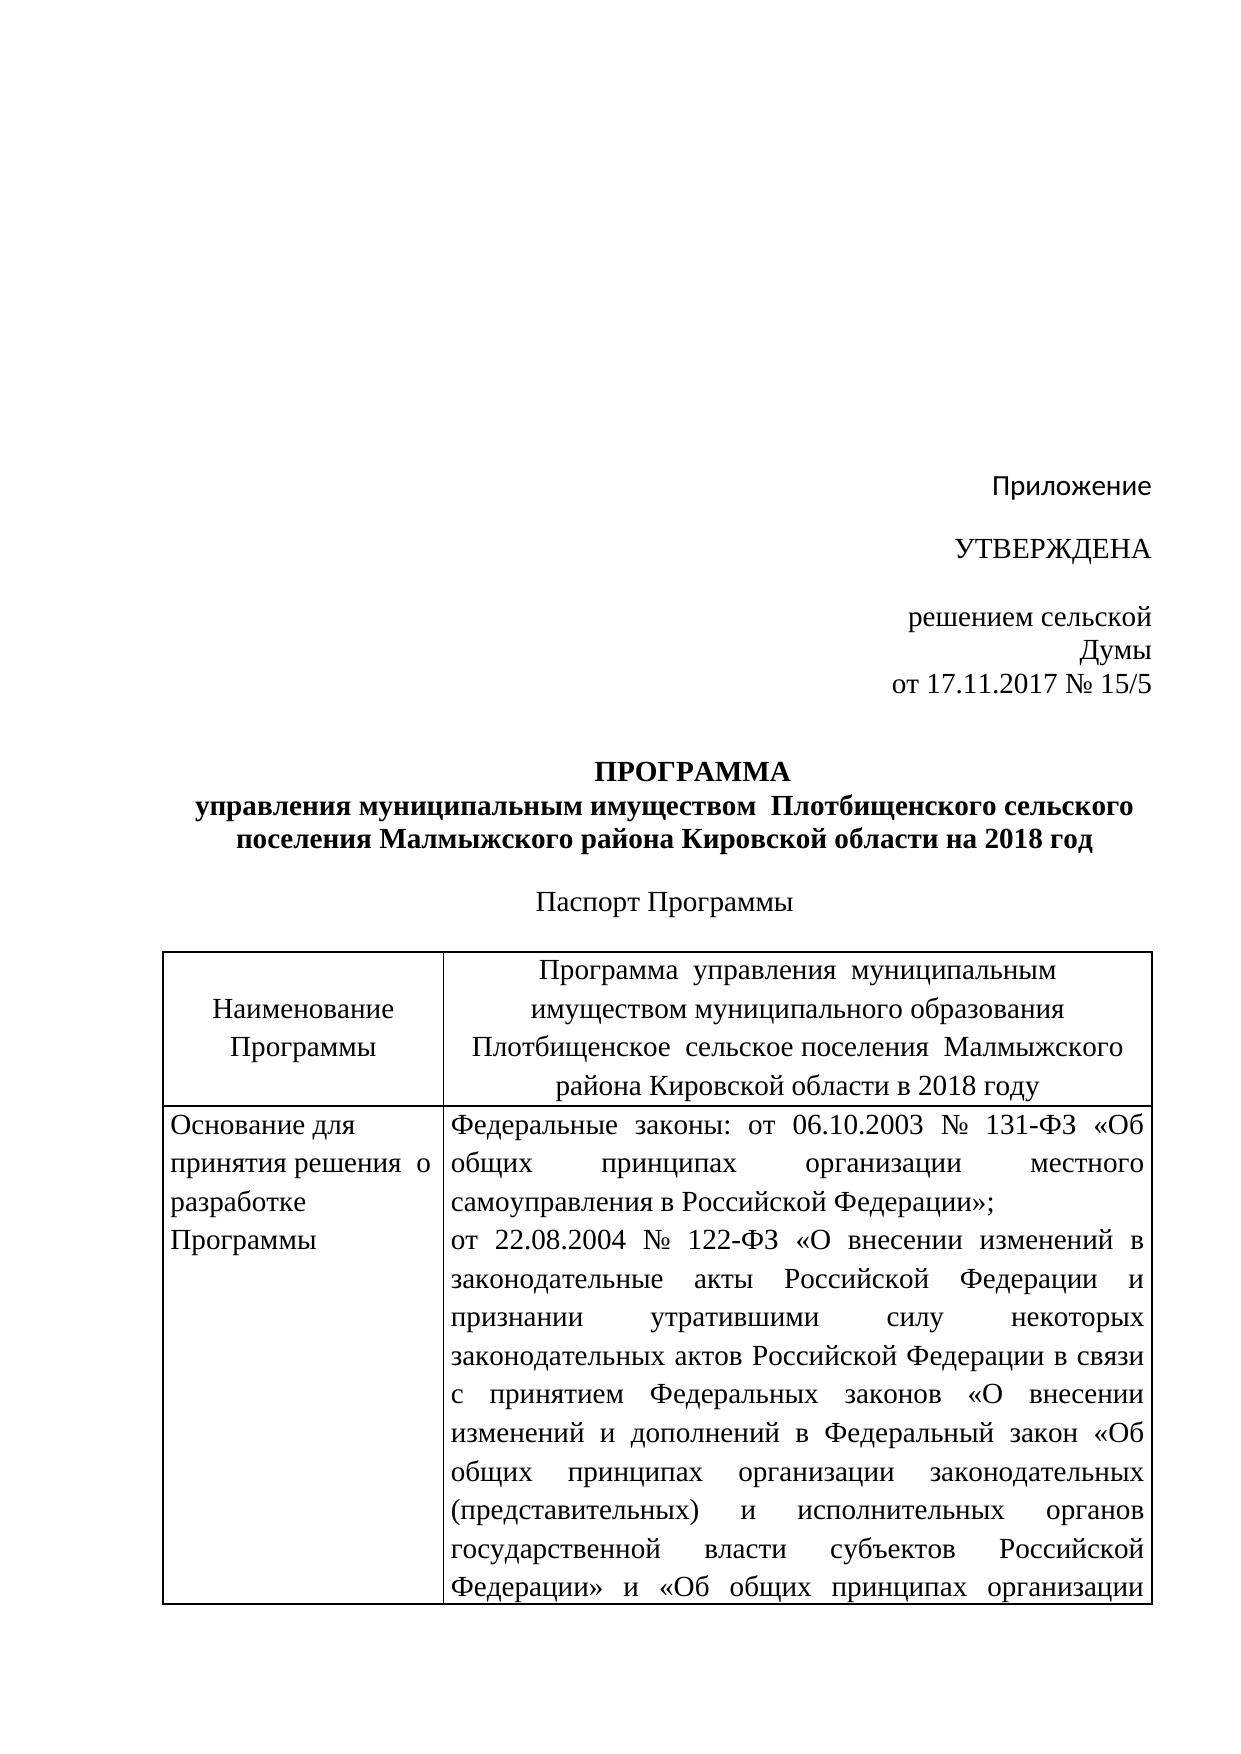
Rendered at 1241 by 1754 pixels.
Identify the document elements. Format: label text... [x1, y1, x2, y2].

text Приложение [177, 469, 1152, 502]
text ПРОГРАММА [177, 754, 1152, 788]
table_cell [444, 1107, 1151, 1603]
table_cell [164, 1107, 443, 1603]
text УТВЕРЖДЕНА [177, 532, 1152, 565]
title управления муниципальным имуществом Плотбищенского сельского поселения Малмыжского района Кировской области на 2018 год [177, 788, 1152, 855]
text решением сельской Думы [177, 599, 1152, 666]
text Паспорт Программы [177, 884, 1152, 917]
table_header Наименование Программы [164, 953, 443, 1105]
table_header Программа управления муниципальным имуществом муниципального образования Плотбищенское сельское поселения Малмыжского района Кировской области в 2018 году [444, 953, 1151, 1105]
text от 17.11.2017 № 15/5 [177, 666, 1152, 699]
